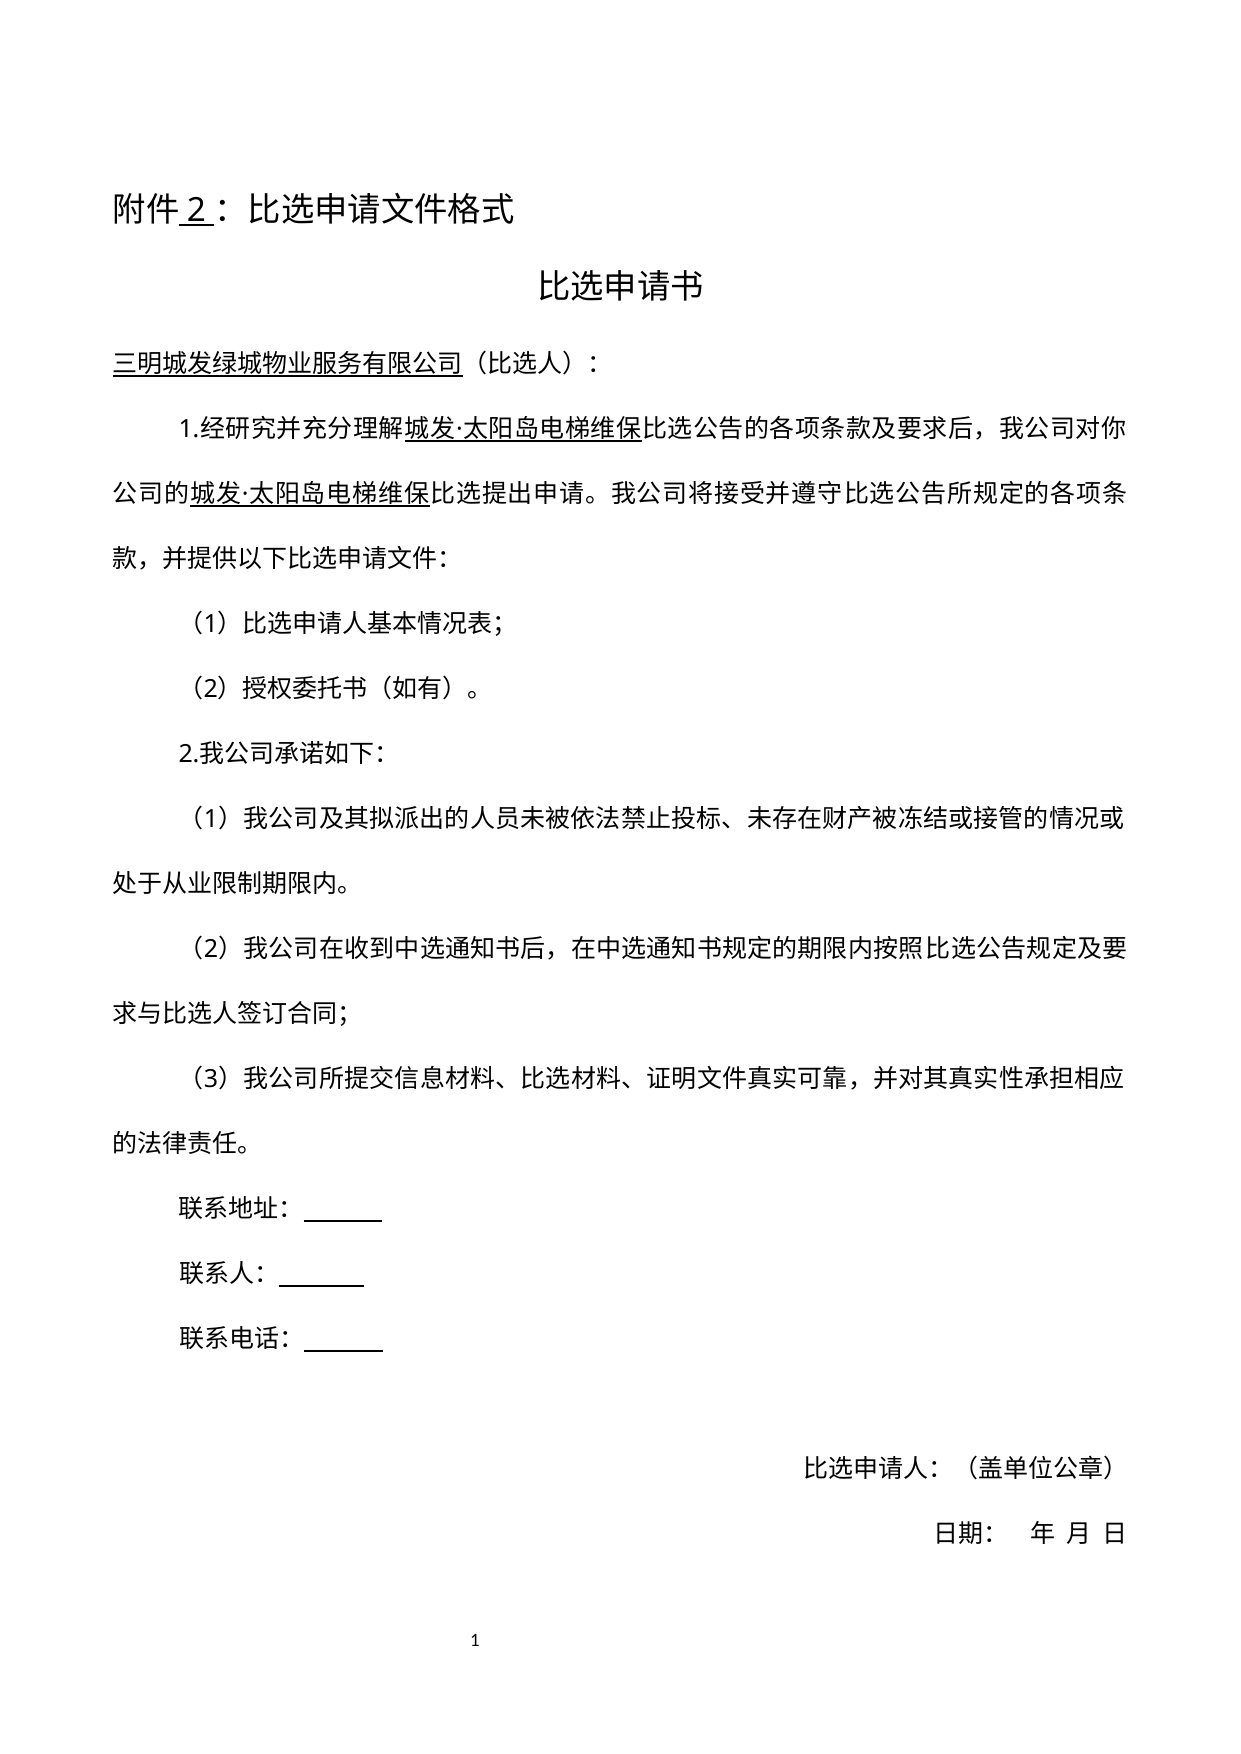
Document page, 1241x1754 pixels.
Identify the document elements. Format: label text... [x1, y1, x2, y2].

text 联系人： [112, 1239, 1128, 1304]
text 日期： 年 月 日 [112, 1499, 1128, 1564]
text 2.我公司承诺如下： [112, 719, 1128, 784]
list 授权委托书（如有）。 [112, 654, 1128, 719]
text （1）我公司及其拟派出的人员未被依法禁止投标、未存在财产被冻结或接管的情况或处于从业限制期限内。 [112, 784, 1128, 914]
text （2）我公司在收到中选通知书后，在中选通知书规定的期限内按照比选公告规定及要求与比选人签订合同； [112, 914, 1128, 1044]
text 联系电话： [112, 1304, 1128, 1369]
text 三明城发绿城物业服务有限公司（比选人）： [112, 329, 1128, 394]
text 比选申请人：（盖单位公章） [112, 1434, 1128, 1499]
text 比选申请书 [112, 252, 1128, 317]
text 1.经研究并充分理解城发·太阳岛电梯维保比选公告的各项条款及要求后，我公司对你公司的城发·太阳岛电梯维保比选提出申请。我公司将接受并遵守比选公告所规定的各项条款，并提供以下比选申请文件： [112, 394, 1128, 589]
text 附件 2 ：比选申请文件格式 [112, 174, 1128, 239]
text （1）比选申请人基本情况表； [112, 589, 1128, 654]
text （3）我公司所提交信息材料、比选材料、证明文件真实可靠，并对其真实性承担相应的法律责任。 [112, 1044, 1128, 1174]
text 联系地址： [112, 1174, 1128, 1239]
